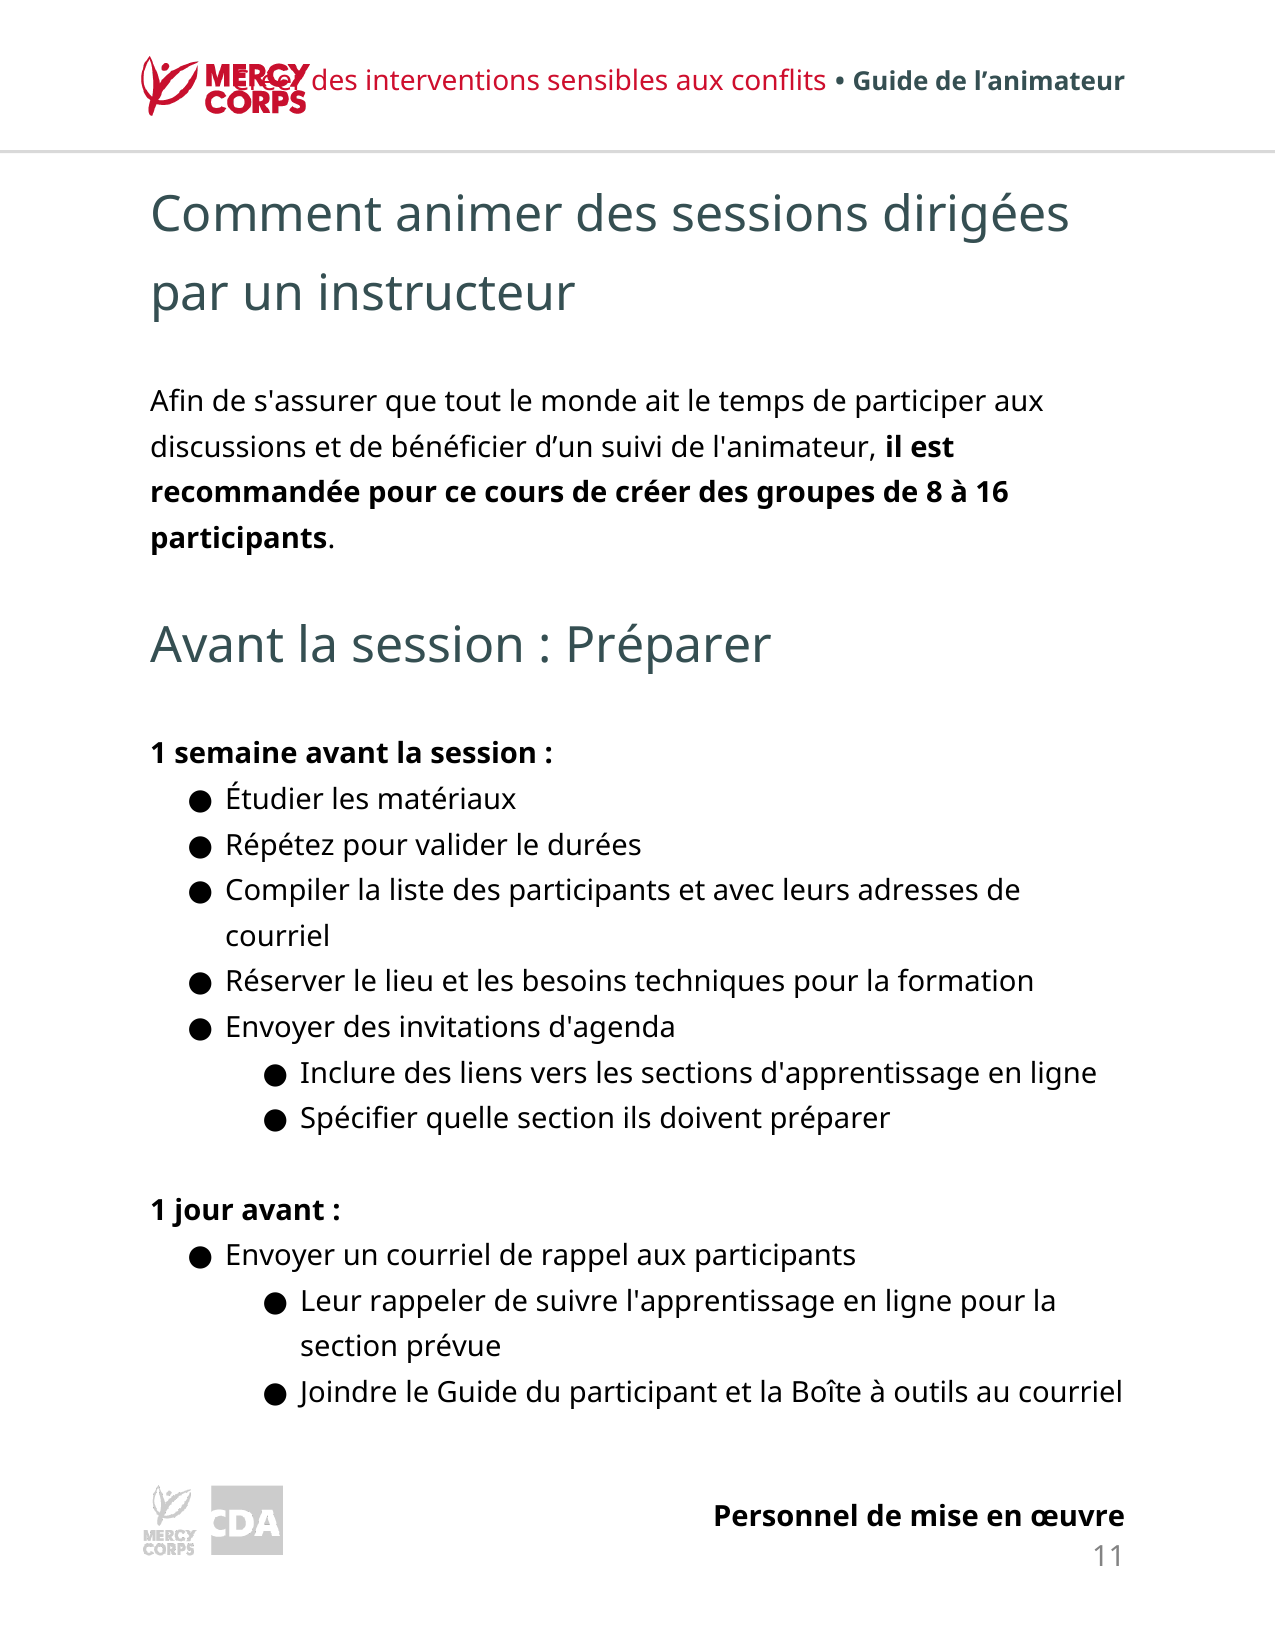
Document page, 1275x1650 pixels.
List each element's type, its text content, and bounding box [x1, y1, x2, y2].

picture [136, 52, 315, 117]
list Envoyer un courriel de rappel aux participants [187, 1234, 1125, 1274]
list Envoyer des invitations d'agenda [187, 1006, 1125, 1046]
subtitle Comment animer des sessions dirigées par un instructeur [150, 178, 1125, 324]
subtitle Avant la session : Préparer [150, 608, 1125, 677]
list Joindre le Guide du participant et la Boîte à outils au courriel [262, 1371, 1125, 1411]
list Compiler la liste des participants et avec leurs adresses de courriel [187, 869, 1125, 955]
list Réserver le lieu et les besoins techniques pour la formation [187, 961, 1125, 1000]
text 1 jour avant : [150, 1189, 1125, 1228]
text Afin de s'assurer que tout le monde ait le temps de participer aux discussions et de bénéficier d’un suivi de l'animateur, il est recommandée pour ce cours de créer des groupes de 8 à 16 participants. [150, 380, 1125, 557]
list Leur rappeler de suivre l'apprentissage en ligne pour la section prévue [262, 1280, 1125, 1365]
list Spécifier quelle section ils doivent préparer [262, 1097, 1125, 1137]
list Étudier les matériaux [187, 778, 1125, 818]
list Répétez pour valider le durées [187, 824, 1125, 863]
text 1 semaine avant la session : [150, 732, 1125, 772]
picture [136, 1476, 286, 1563]
list Inclure des liens vers les sections d'apprentissage en ligne [262, 1052, 1125, 1092]
